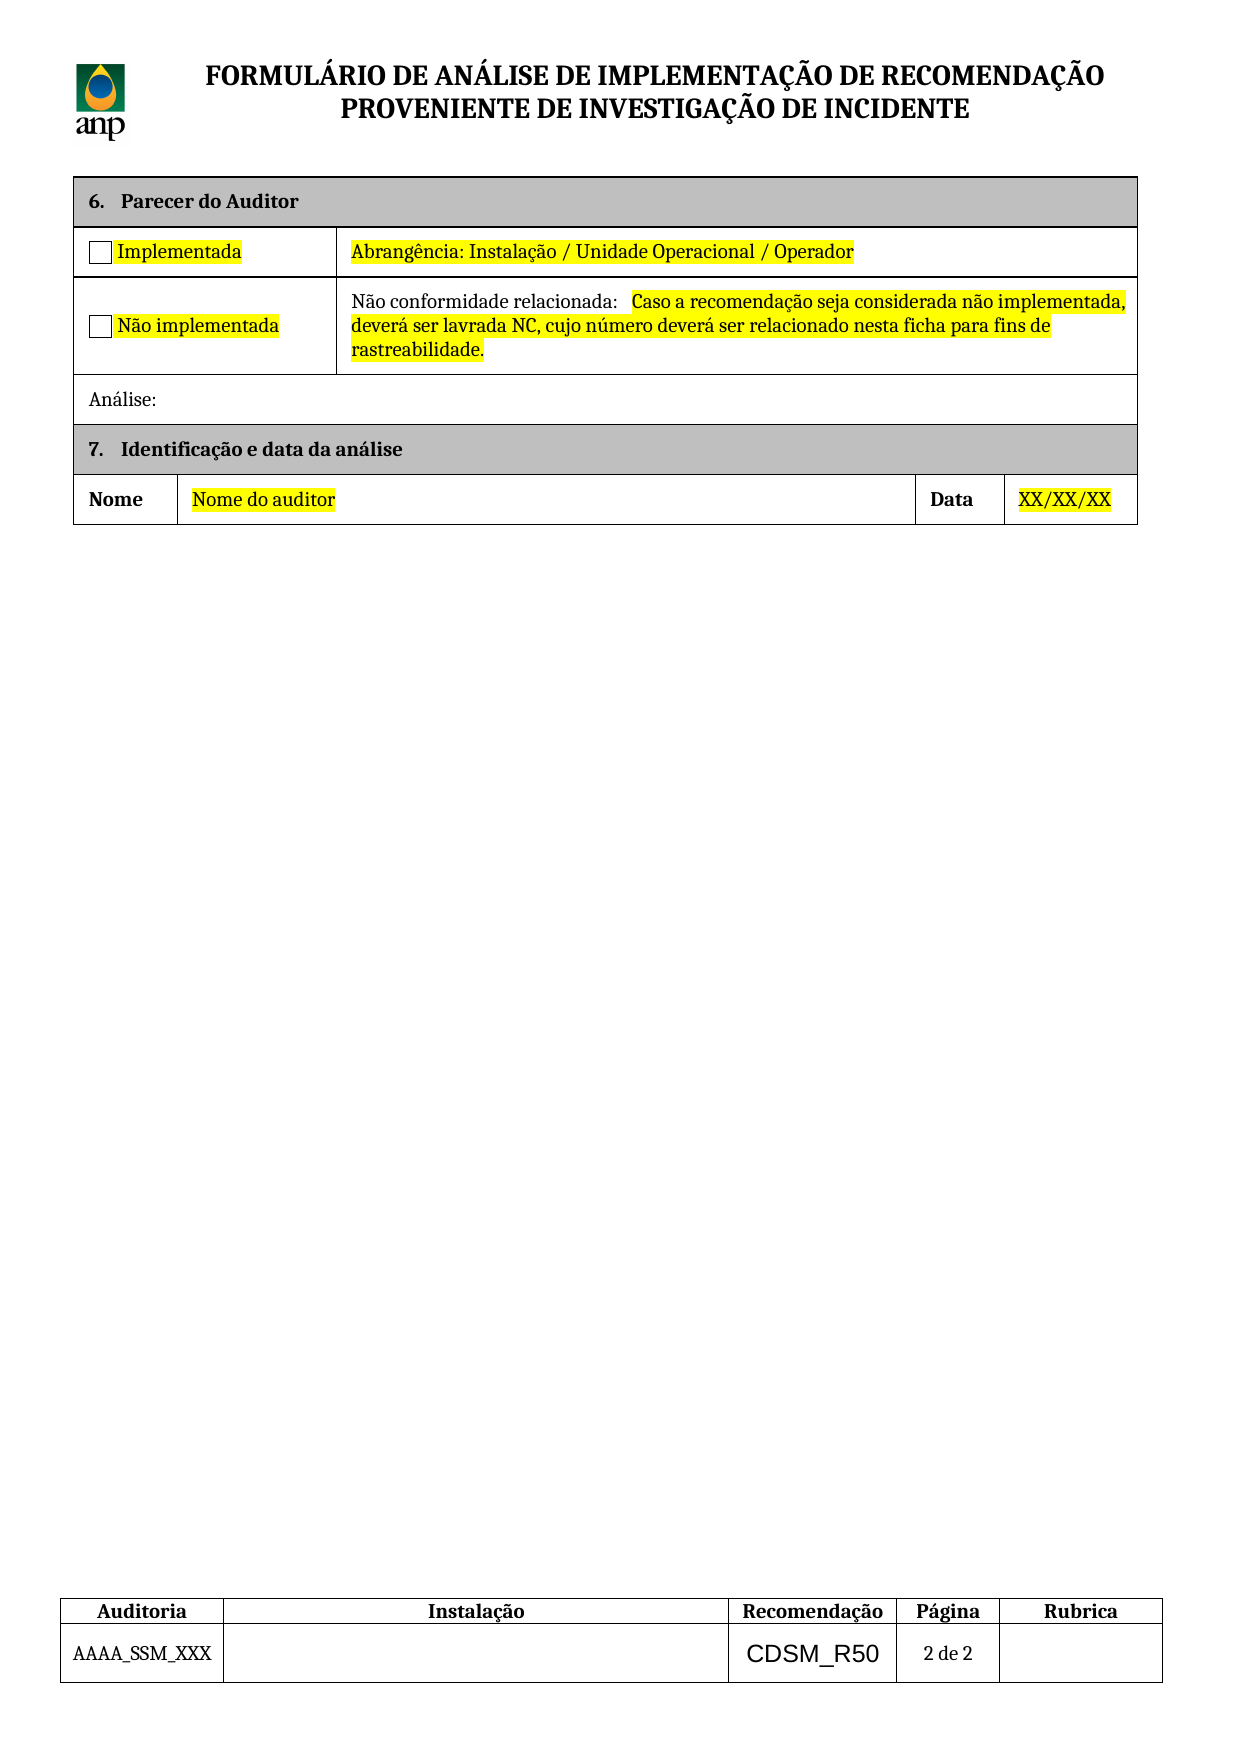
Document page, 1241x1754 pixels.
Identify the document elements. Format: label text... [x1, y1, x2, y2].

table_cell Nome do auditor [178, 475, 915, 524]
table_cell Abrangência: Instalação / Unidade Operacional / Operador [337, 228, 1137, 276]
picture [70, 59, 131, 148]
table_cell Implementada [74, 228, 336, 276]
table_cell Data [916, 475, 1004, 524]
table_cell Identificação e data da análise [74, 425, 1137, 474]
table_cell Nome [74, 475, 177, 524]
table_cell Não conformidade relacionada: Caso a recomendação seja considerada não implementada, deverá ser lavrada NC, cujo número deverá ser relacionado nesta ficha para fins de rastreabilidade. [337, 278, 1137, 374]
table_cell Não implementada [74, 278, 336, 374]
table_cell XX/XX/XX [1005, 475, 1137, 524]
table_cell Parecer do Auditor [74, 178, 1137, 226]
table_cell Análise: [74, 375, 1137, 424]
